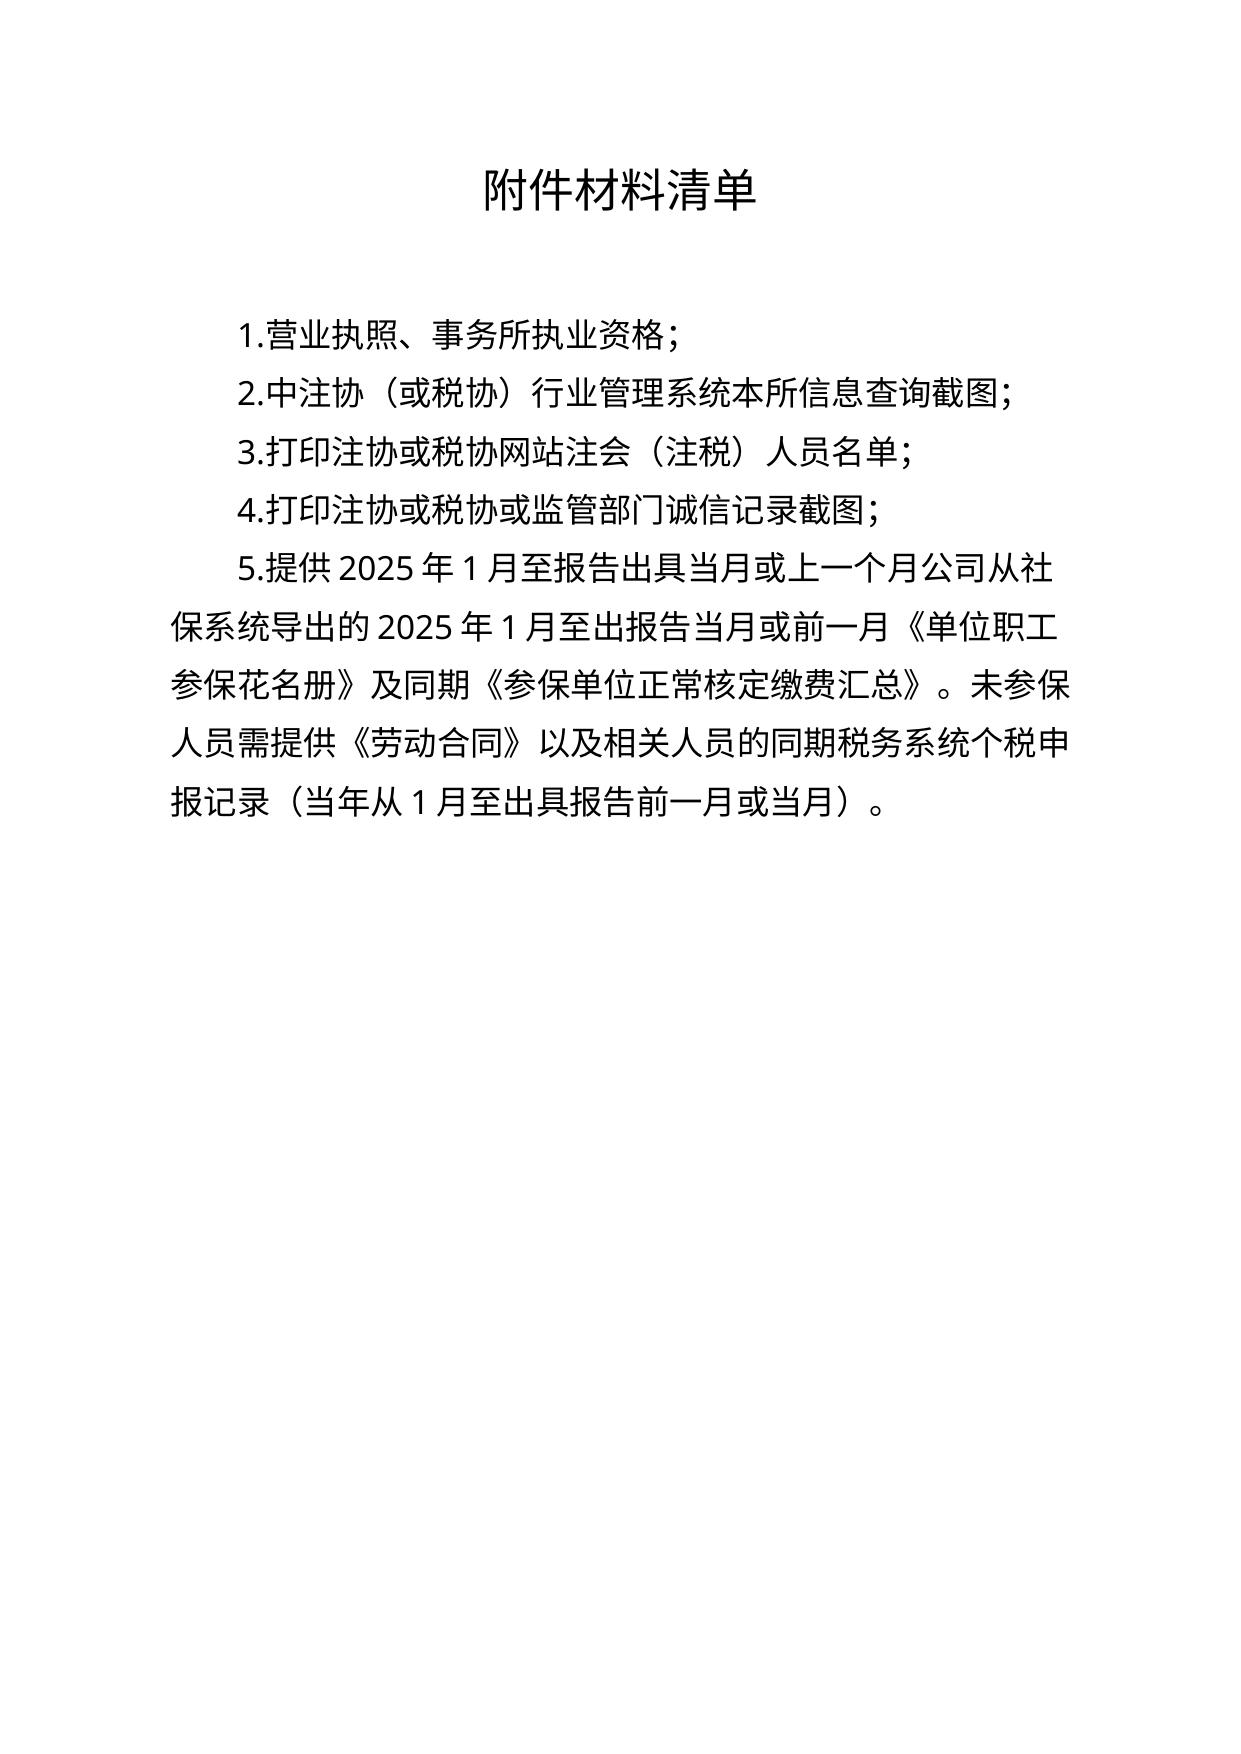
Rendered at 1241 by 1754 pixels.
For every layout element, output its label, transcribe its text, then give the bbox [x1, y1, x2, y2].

text 4.打印注协或税协或监管部门诚信记录截图； [170, 476, 1070, 534]
text 1.营业执照、事务所执业资格； [170, 301, 1070, 359]
text 3.打印注协或税协网站注会（注税）人员名单； [170, 417, 1070, 476]
text 2.中注协（或税协）行业管理系统本所信息查询截图； [170, 359, 1070, 417]
text 附件材料清单 [170, 138, 1070, 236]
text 5.提供2025年1月至报告出具当月或上一个月公司从社保系统导出的2025年1月至出报告当月或前一月《单位职工参保花名册》及同期《参保单位正常核定缴费汇总》。未参保人员需提供《劳动合同》以及相关人员的同期税务系统个税申报记录（当年从1月至出具报告前一月或当月）。 [170, 534, 1070, 826]
